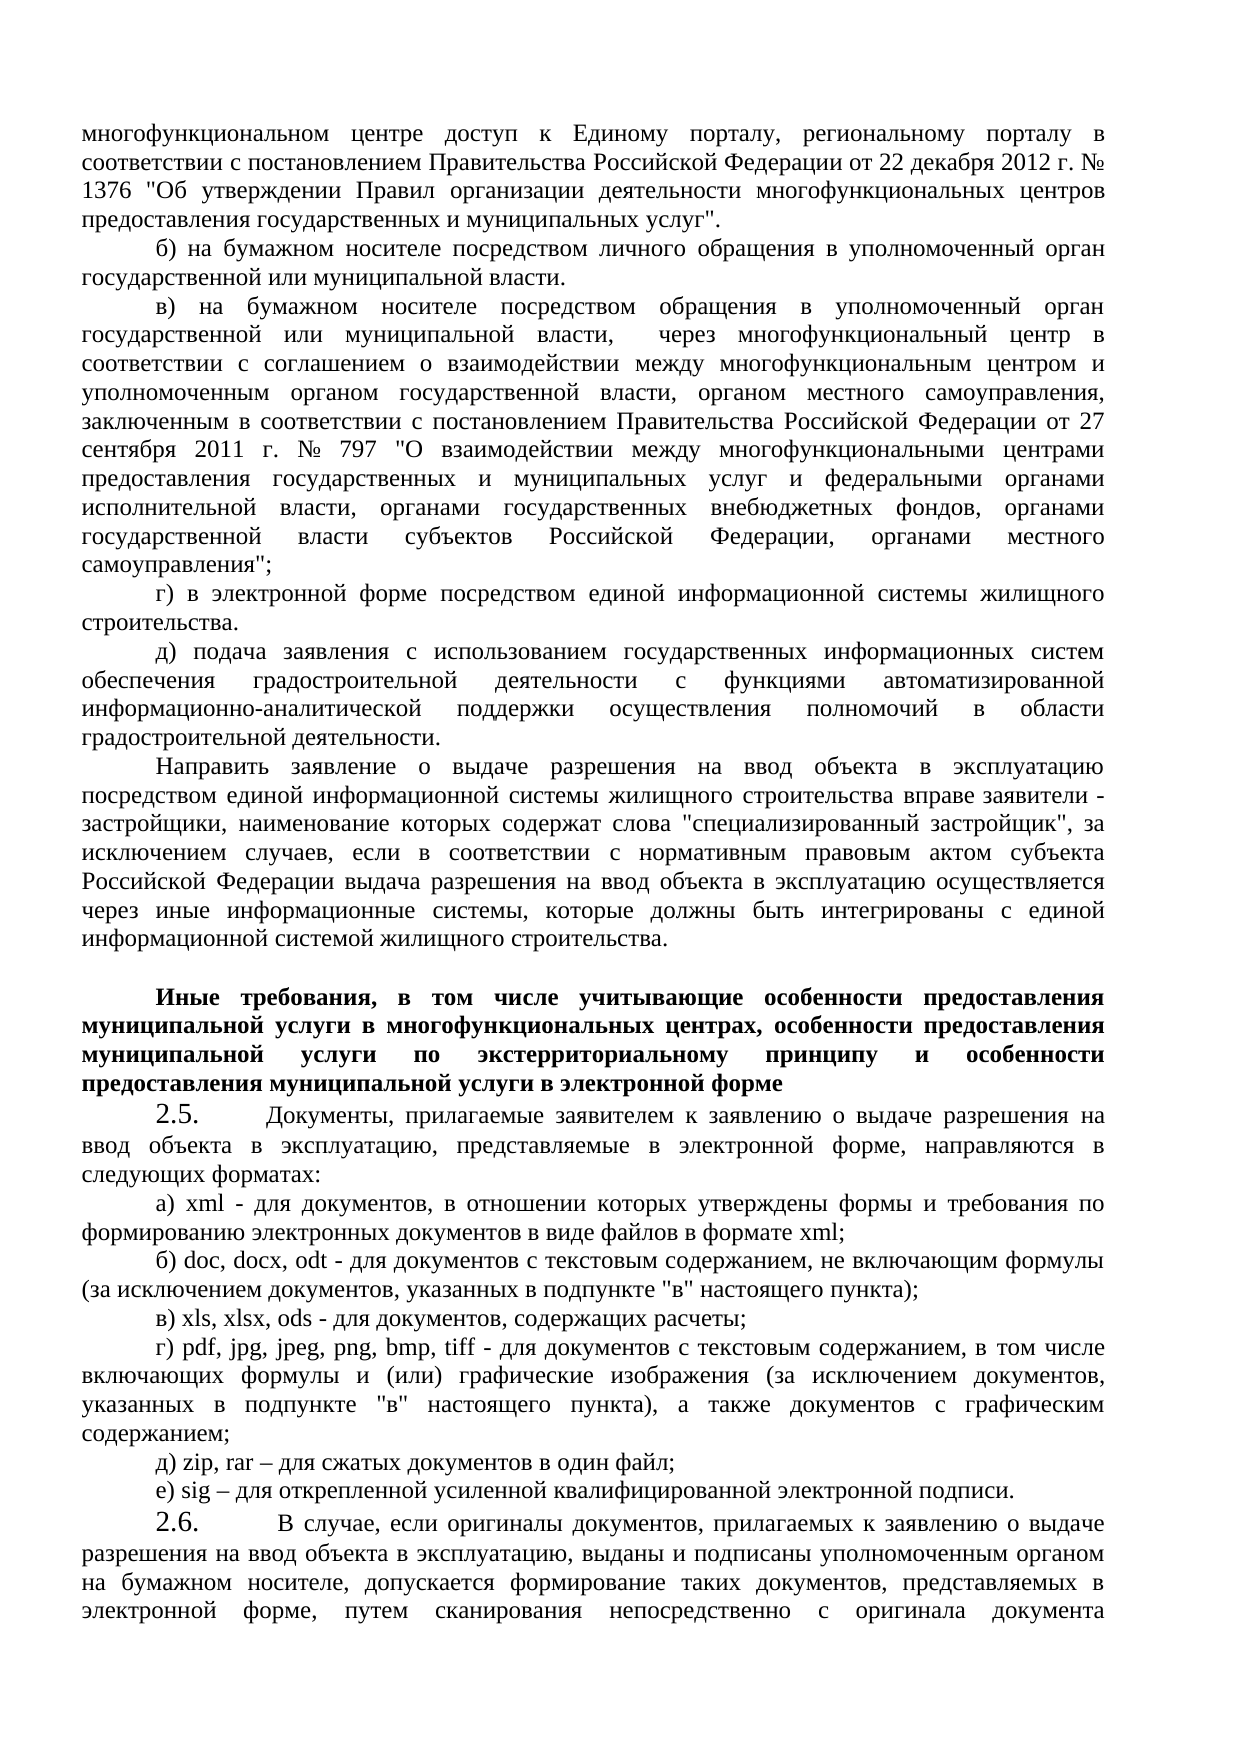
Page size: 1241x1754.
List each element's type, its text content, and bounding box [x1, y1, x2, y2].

text Направить заявление о выдаче разрешения на ввод объекта в эксплуатацию посредством единой информационной системы жилищного строительства вправе заявители - застройщики, наименование которых содержат слова "специализированный застройщик", за исключением случаев, если в соответствии с нормативным правовым актом субъекта Российской Федерации выдача разрешения на ввод объекта в эксплуатацию осуществляется через иные информационные системы, которые должны быть интегрированы с единой информационной системой жилищного строительства. [81, 751, 1105, 952]
text б) doc, docx, odt - для документов с текстовым содержанием, не включающим формулы (за исключением документов, указанных в подпункте "в" настоящего пункта); [81, 1245, 1105, 1303]
text в) на бумажном носителе посредством обращения в уполномоченный орган государственной или муниципальной власти, через многофункциональный центр в соответствии с соглашением о взаимодействии между многофункциональным центром и уполномоченным органом государственной власти, органом местного самоуправления, заключенным в соответствии с постановлением Правительства Российской Федерации от 27 сентября 2011 г. № 797 "О взаимодействии между многофункциональными центрами предоставления государственных и муниципальных услуг и федеральными органами исполнительной власти, органами государственных внебюджетных фондов, органами государственной власти субъектов Российской Федерации, органами местного самоуправления"; [81, 291, 1105, 578]
text в) xls, xlsx, ods - для документов, содержащих расчеты; [81, 1303, 1105, 1332]
text г) в электронной форме посредством единой информационной системы жилищного строительства. [81, 578, 1105, 636]
text г) pdf, jpg, jpeg, png, bmp, tiff - для документов с текстовым содержанием, в том числе включающих формулы и (или) графические изображения (за исключением документов, указанных в подпункте "в" настоящего пункта), а также документов с графическим содержанием; [81, 1332, 1105, 1447]
text Иные требования, в том числе учитывающие особенности предоставления муниципальной услуги в многофункциональных центрах, особенности предоставления муниципальной услуги по экстерриториальному принципу и особенности предоставления муниципальной услуги в электронной форме [81, 982, 1105, 1097]
list Документы, прилагаемые заявителем к заявлению о выдаче разрешения на ввод объекта в эксплуатацию, представляемые в электронной форме, направляются в следующих форматах: [81, 1097, 1105, 1188]
text д) подача заявления с использованием государственных информационных систем обеспечения градостроительной деятельности с функциями автоматизированной информационно-аналитической поддержки осуществления полномочий в области градостроительной деятельности. [81, 636, 1105, 751]
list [81, 1504, 1105, 1624]
text б) на бумажном носителе посредством личного обращения в уполномоченный орган государственной или муниципальной власти. [81, 233, 1105, 291]
text д) zip, rar – для сжатых документов в один файл; [81, 1447, 1105, 1475]
text е) sig – для открепленной усиленной квалифицированной электронной подписи. [81, 1476, 1105, 1504]
text а) xml - для документов, в отношении которых утверждены формы и требования по формированию электронных документов в виде файлов в формате xml; [81, 1188, 1105, 1245]
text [81, 118, 1105, 233]
